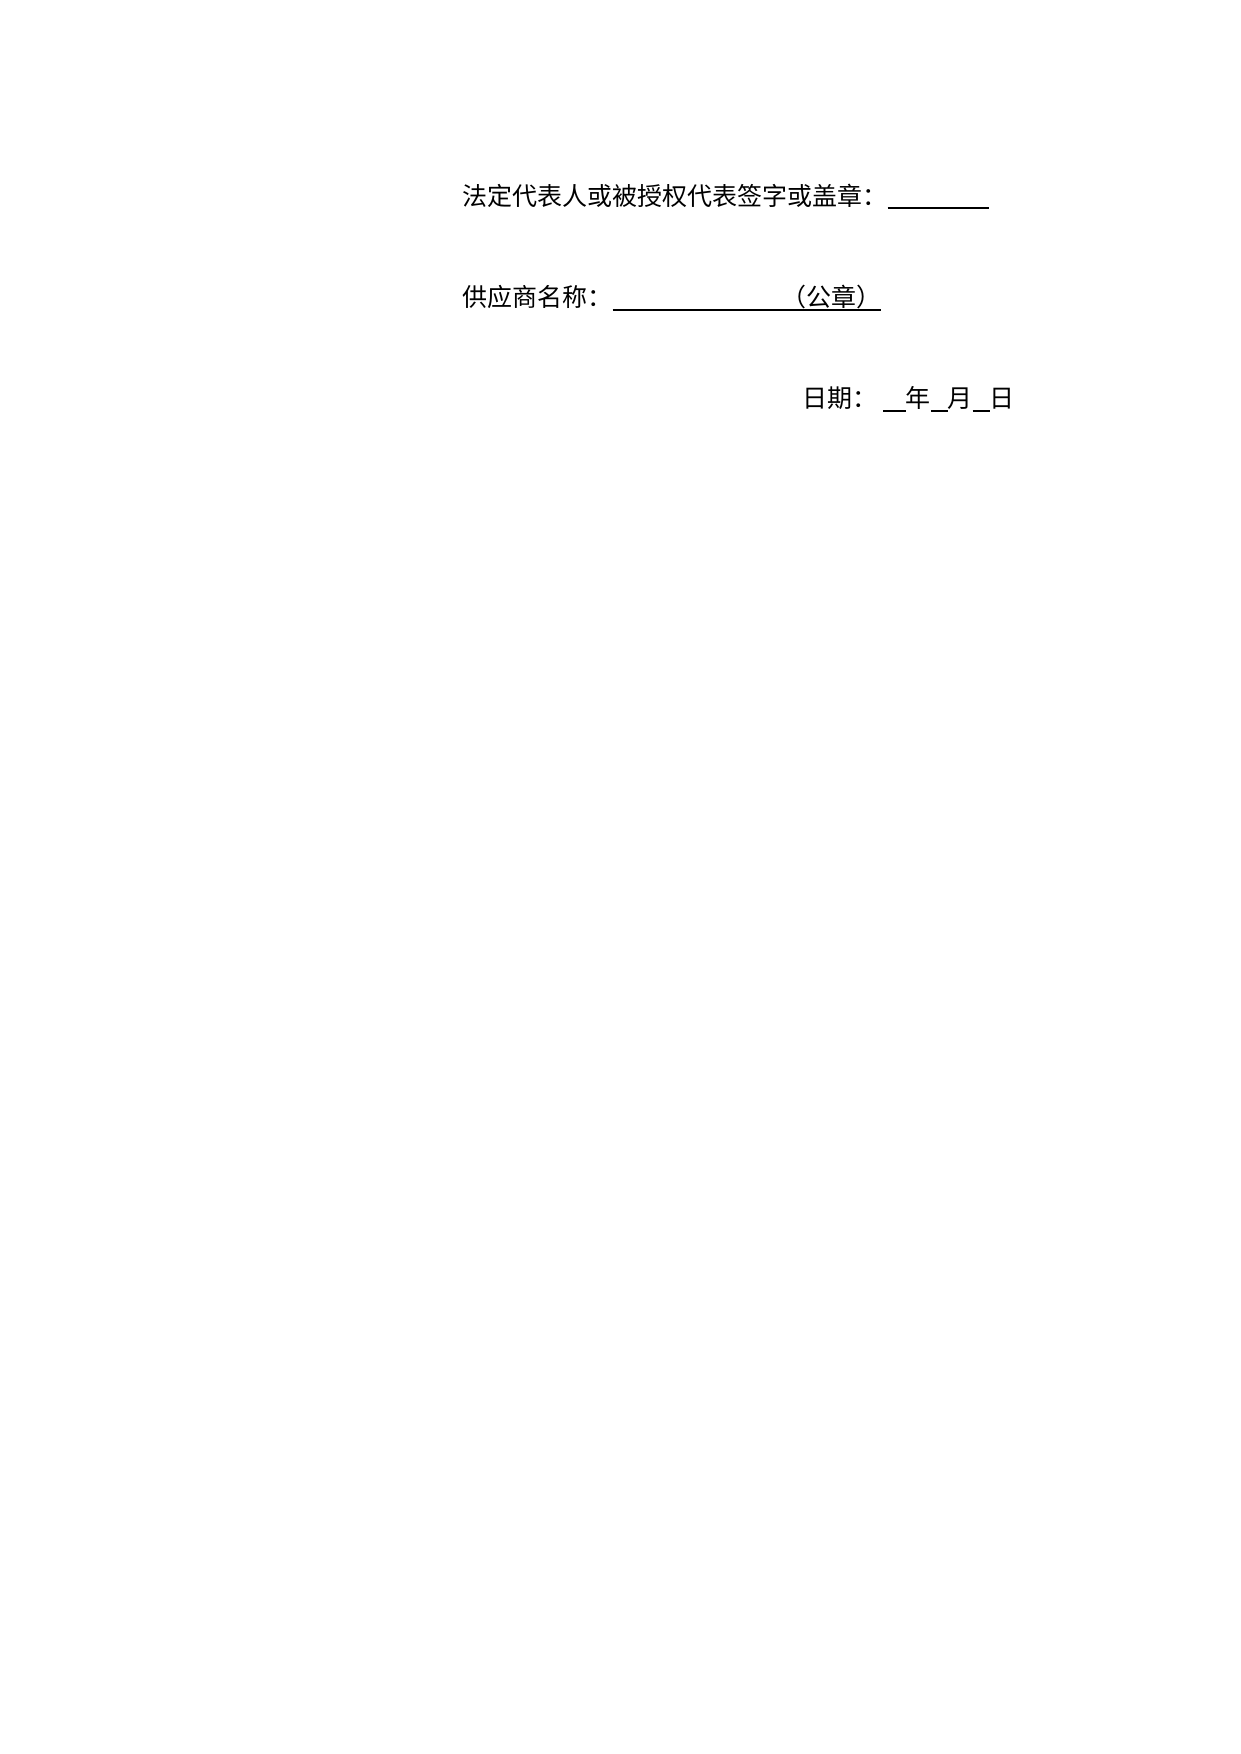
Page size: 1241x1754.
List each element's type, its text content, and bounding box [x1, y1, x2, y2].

text 法定代表人或被授权代表签字或盖章： [187, 162, 1069, 227]
text 供应商名称： （公章） [187, 263, 1069, 328]
text 日期： 年 月 日 [187, 364, 1053, 429]
